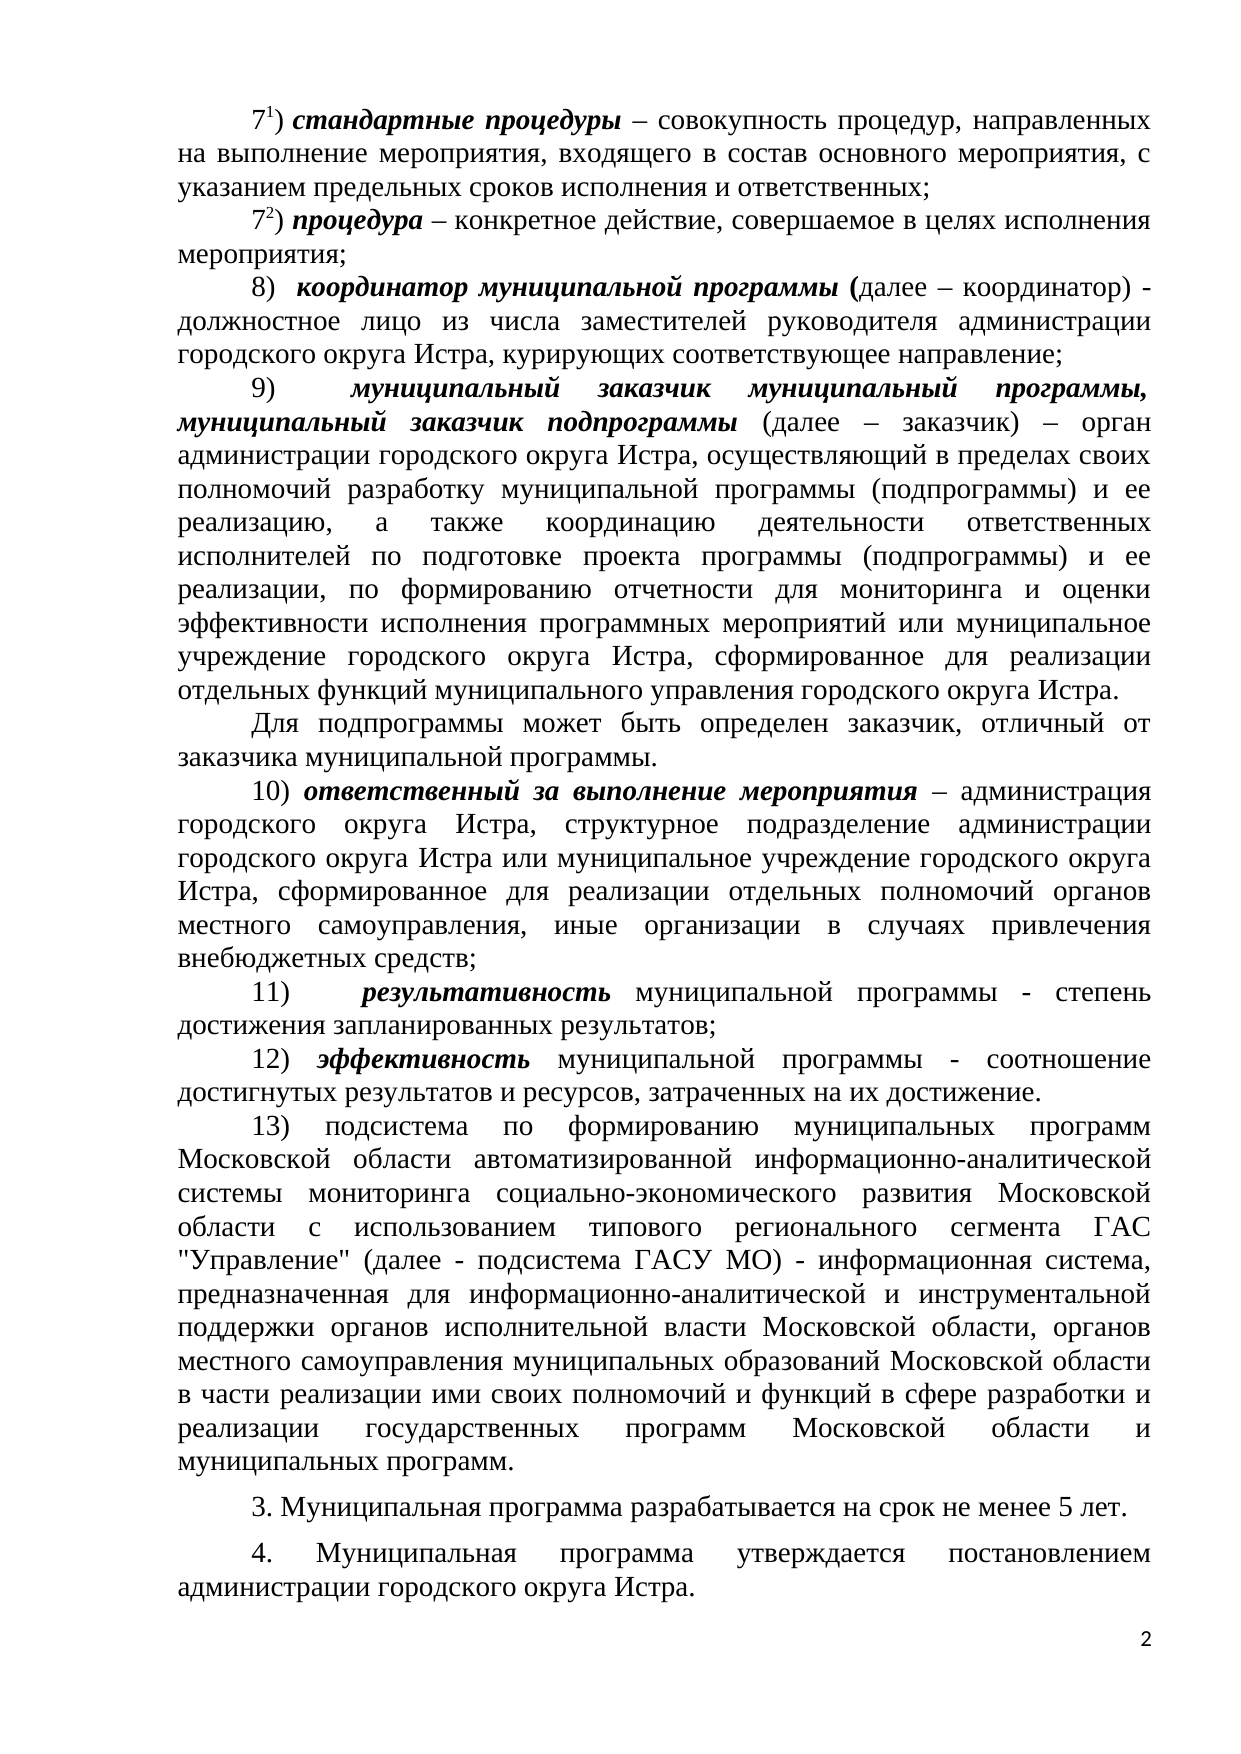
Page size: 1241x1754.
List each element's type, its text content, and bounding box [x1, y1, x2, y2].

text 3. Муниципальная программа разрабатывается на срок не менее 5 лет. [177, 1489, 1152, 1523]
text 8) координатор муниципальной программы (далее – координатор) - должностное лицо из числа заместителей руководителя администрации городского округа Истра, курирующих соответствующее направление; [177, 269, 1152, 370]
text 12) эффективность муниципальной программы - соотношение достигнутых результатов и ресурсов, затраченных на их достижение. [177, 1041, 1152, 1108]
text 71) стандартные процедуры – совокупность процедур, направленных на выполнение мероприятия, входящего в состав основного мероприятия, с указанием предельных сроков исполнения и ответственных; [177, 102, 1152, 202]
text 13) подсистема по формированию муниципальных программ Московской области автоматизированной информационно-аналитической системы мониторинга социально-экономического развития Московской области с использованием типового регионального сегмента ГАС "Управление" (далее - подсистема ГАСУ МО) - информационная система, предназначенная для информационно-аналитической и инструментальной поддержки органов исполнительной власти Московской области, органов местного самоуправления муниципальных образований Московской области в части реализации ими своих полномочий и функций в сфере разработки и реализации государственных программ Московской области и муниципальных программ. [177, 1108, 1152, 1477]
text 11) результативность муниципальной программы - степень достижения запланированных результатов; [177, 974, 1152, 1041]
text Для подпрограммы может быть определен заказчик, отличный от заказчика муниципальной программы. [177, 706, 1152, 773]
text 72) процедура – конкретное действие, совершаемое в целях исполнения мероприятия; [177, 202, 1152, 269]
text 4. Муниципальная программа утверждается постановлением администрации городского округа Истра. [177, 1536, 1152, 1603]
text 10) ответственный за выполнение мероприятия – администрация городского округа Истра, структурное подразделение администрации городского округа Истра или муниципальное учреждение городского округа Истра, сформированное для реализации отдельных полномочий органов местного самоуправления, иные организации в случаях привлечения внебюджетных средств; [177, 773, 1152, 974]
text 9) муниципальный заказчик муниципальный программы, муниципальный заказчик подпрограммы (далее – заказчик) – орган администрации городского округа Истра, осуществляющий в пределах своих полномочий разработку муниципальной программы (подпрограммы) и ее реализацию, а также координацию деятельности ответственных исполнителей по подготовке проекта программы (подпрограммы) и ее реализации, по формированию отчетности для мониторинга и оценки эффективности исполнения программных мероприятий или муниципальное учреждение городского округа Истра, сформированное для реализации отдельных функций муниципального управления городского округа Истра. [177, 370, 1152, 706]
